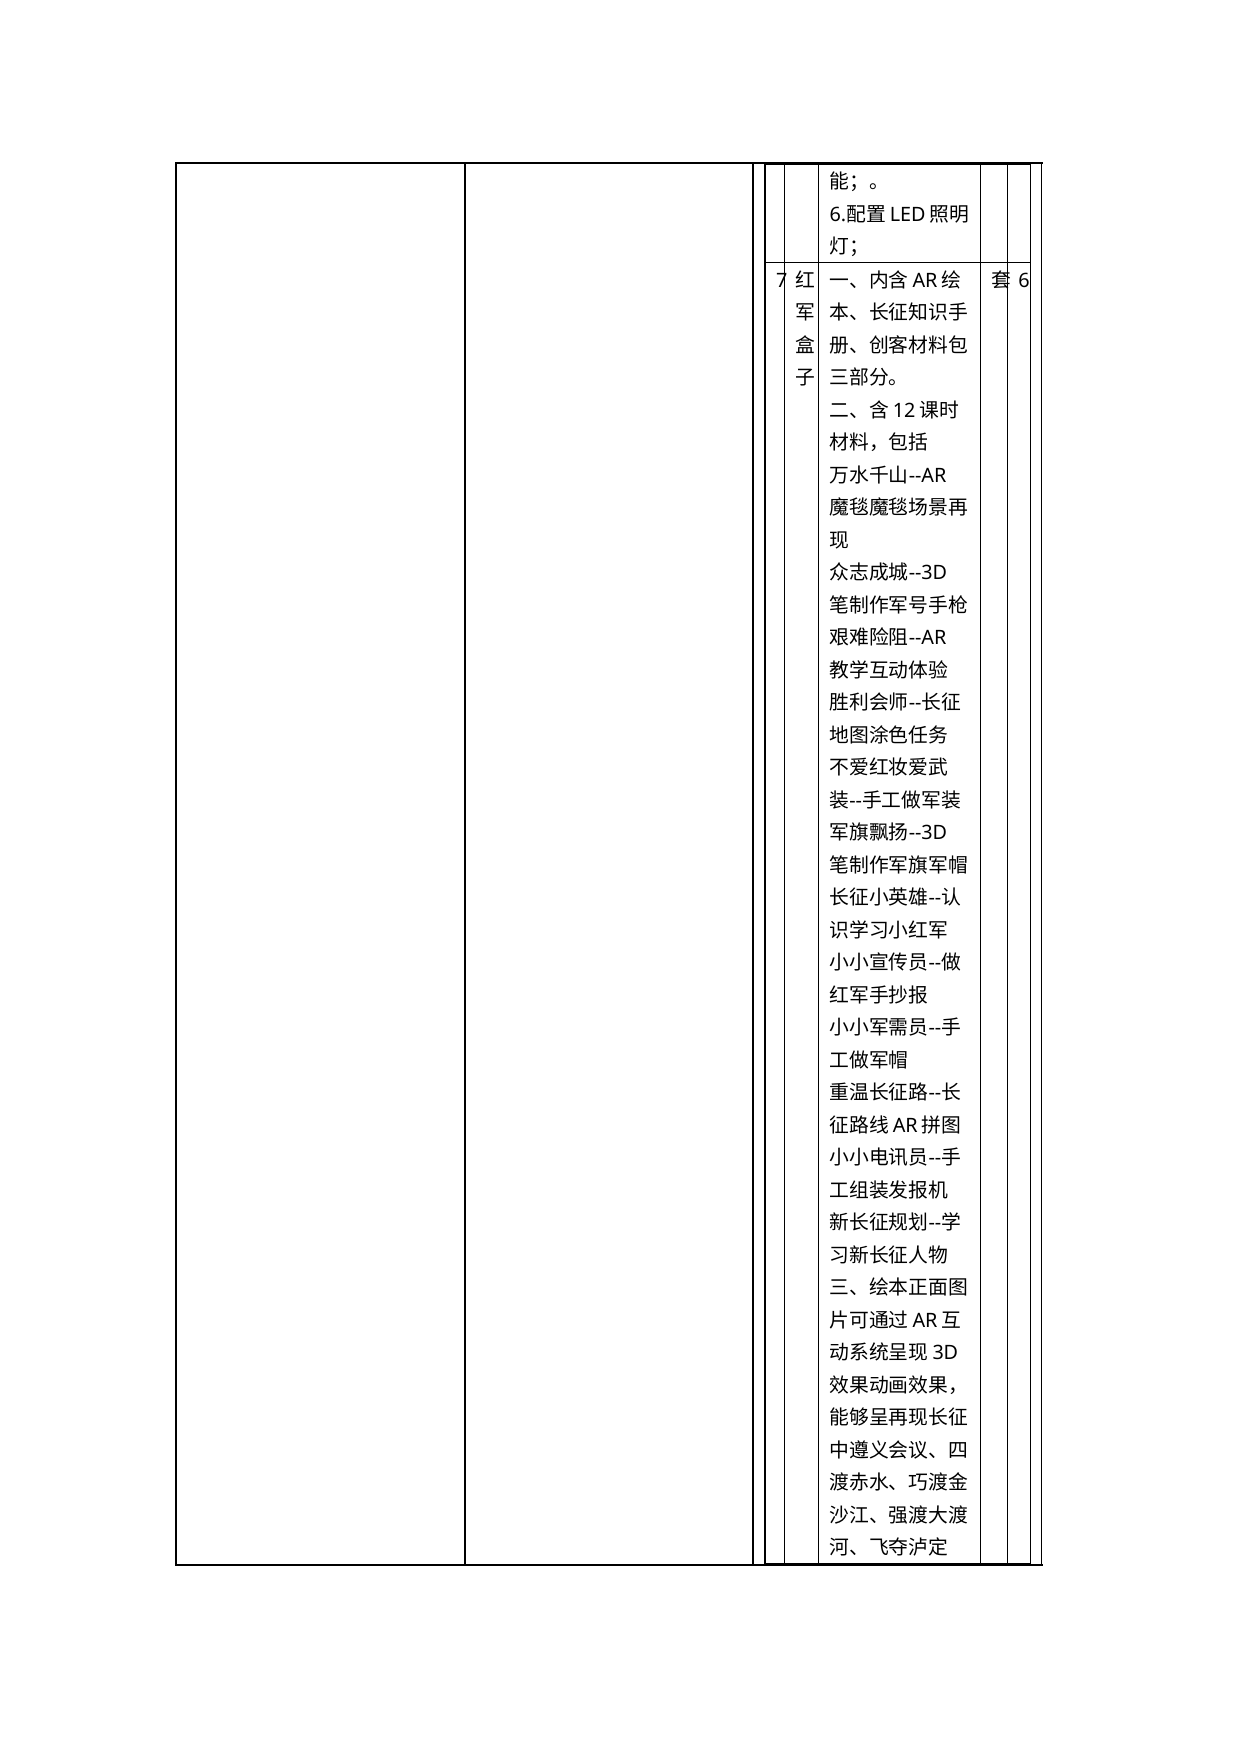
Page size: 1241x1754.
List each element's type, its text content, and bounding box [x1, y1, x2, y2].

table_cell [981, 165, 1007, 262]
table_cell [766, 165, 784, 262]
table_cell [819, 263, 980, 1563]
table_cell [754, 164, 764, 1564]
table_cell [785, 165, 818, 262]
table_cell [785, 263, 818, 1563]
table_cell [1008, 263, 1030, 1563]
table_cell 8 [177, 164, 464, 1564]
table_cell [466, 164, 752, 1564]
table_cell [981, 263, 1007, 1563]
table_cell [1008, 165, 1030, 262]
table_cell [766, 263, 784, 1563]
table_cell [819, 165, 980, 262]
table_cell [1031, 164, 1041, 1564]
